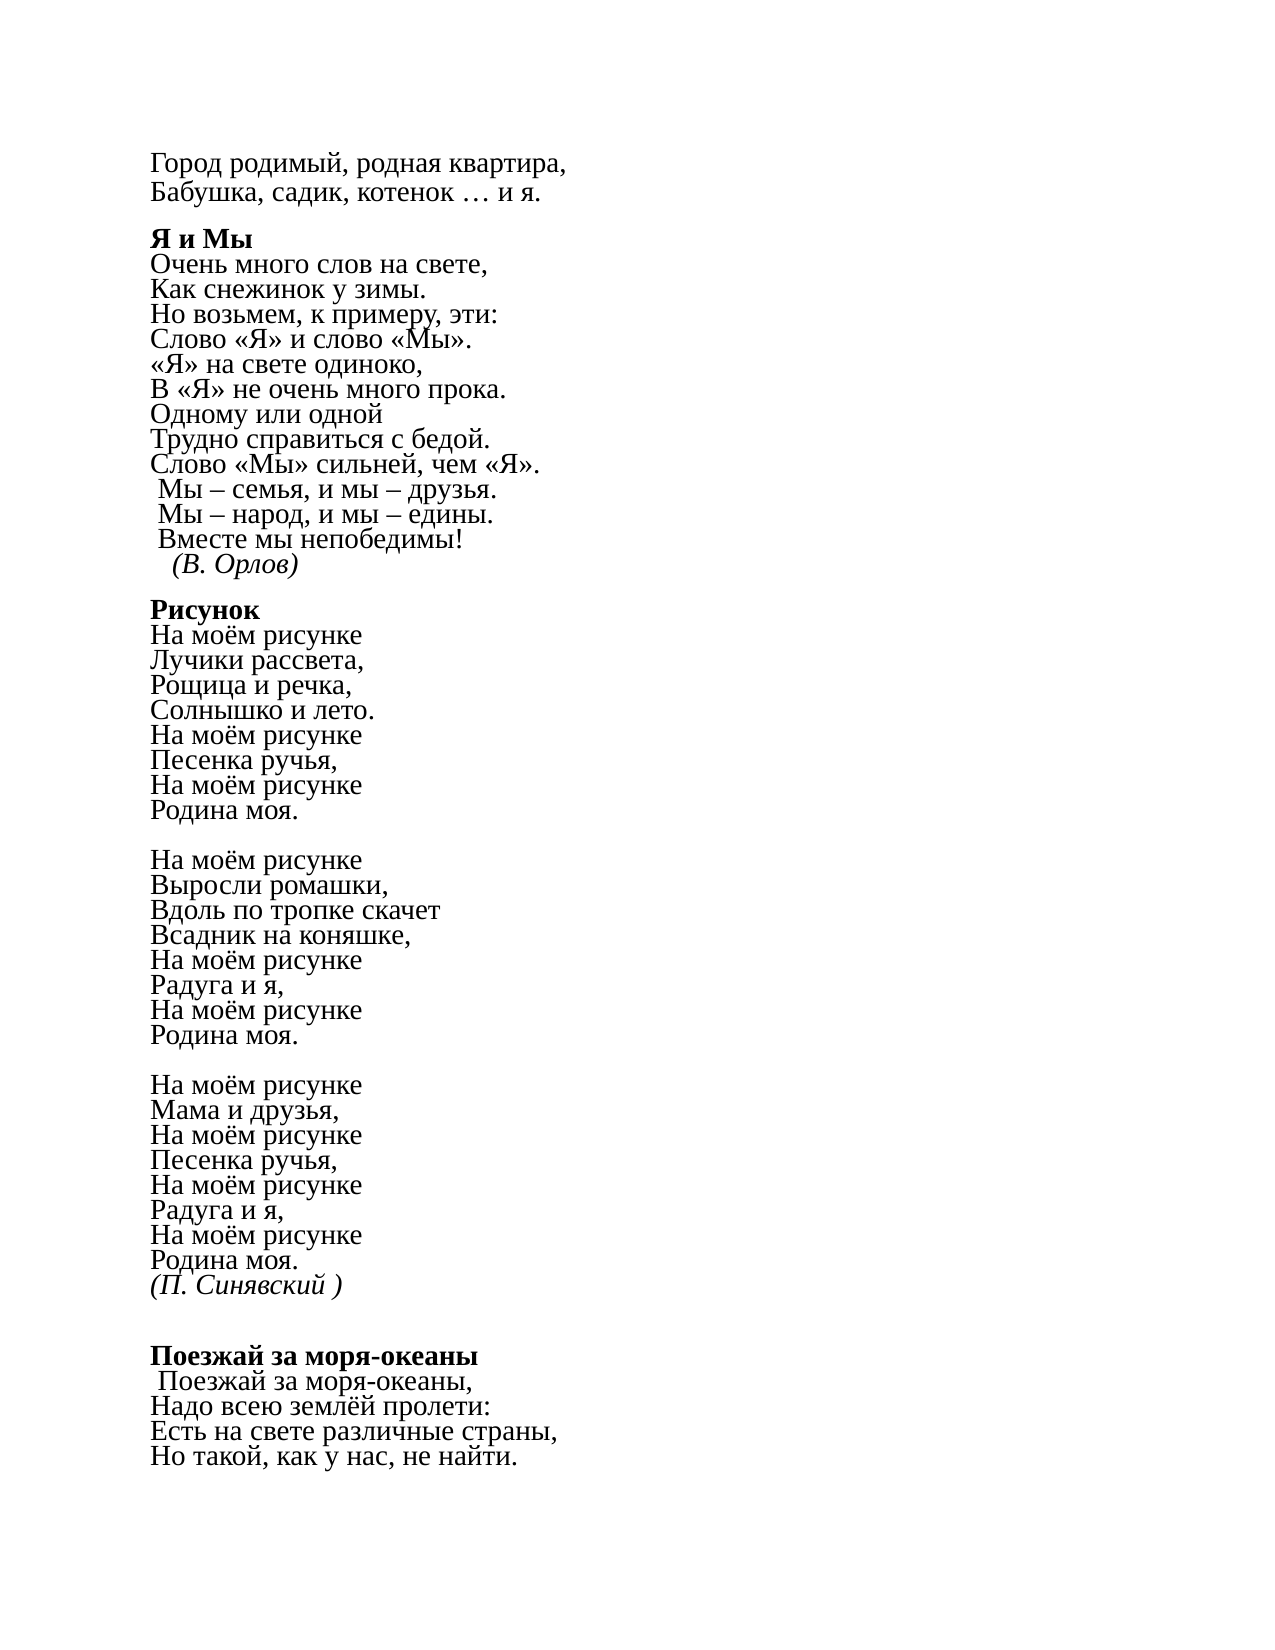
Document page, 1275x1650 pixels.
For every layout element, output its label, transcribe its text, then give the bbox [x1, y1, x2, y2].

text Слово «Мы» сильней, чем «Я». [150, 453, 1125, 478]
text Я и Мы [150, 228, 1125, 253]
text Но возьмем, к примеру, эти: Слово «Я» и слово «Мы». [150, 303, 1125, 353]
text Но такой, как у нас, не найти. [150, 1445, 1125, 1470]
text Очень много слов на свете, Как снежинок у зимы. [150, 253, 1125, 303]
text Поезжай за моря-океаны, [150, 1370, 1125, 1395]
text Трудно справиться с бедой. [150, 428, 1125, 453]
text Есть на свете различные страны, [150, 1420, 1125, 1445]
text «Я» на свете одиноко, В «Я» не очень много прока. Одному или одной [150, 353, 1125, 428]
text Рисунок На моём рисунке Лучики рассвета, Рощица и речка, Солнышко и лето. На моём рисунке Песенка ручья, На моём рисунке Родина моя. На моём рисунке Выросли ромашки, Вдоль по тропке скачет Всадник на коняшке, На моём рисунке Радуга и я, На моём рисунке Родина моя. На моём рисунке Мама и друзья, На моём рисунке Песенка ручья, На моём рисунке Радуга и я, На моём рисунке Родина моя. [150, 599, 1125, 1274]
text Надо всею землёй пролети: [150, 1395, 1125, 1420]
text Поезжай за моря-океаны [150, 1345, 1125, 1370]
text (П. Синявский ) [150, 1274, 1125, 1299]
text Мы – семья, и мы – друзья. Мы – народ, и мы – едины. Вместе мы непобедимы! (В. Орлов) [150, 478, 1125, 578]
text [150, 150, 1125, 207]
